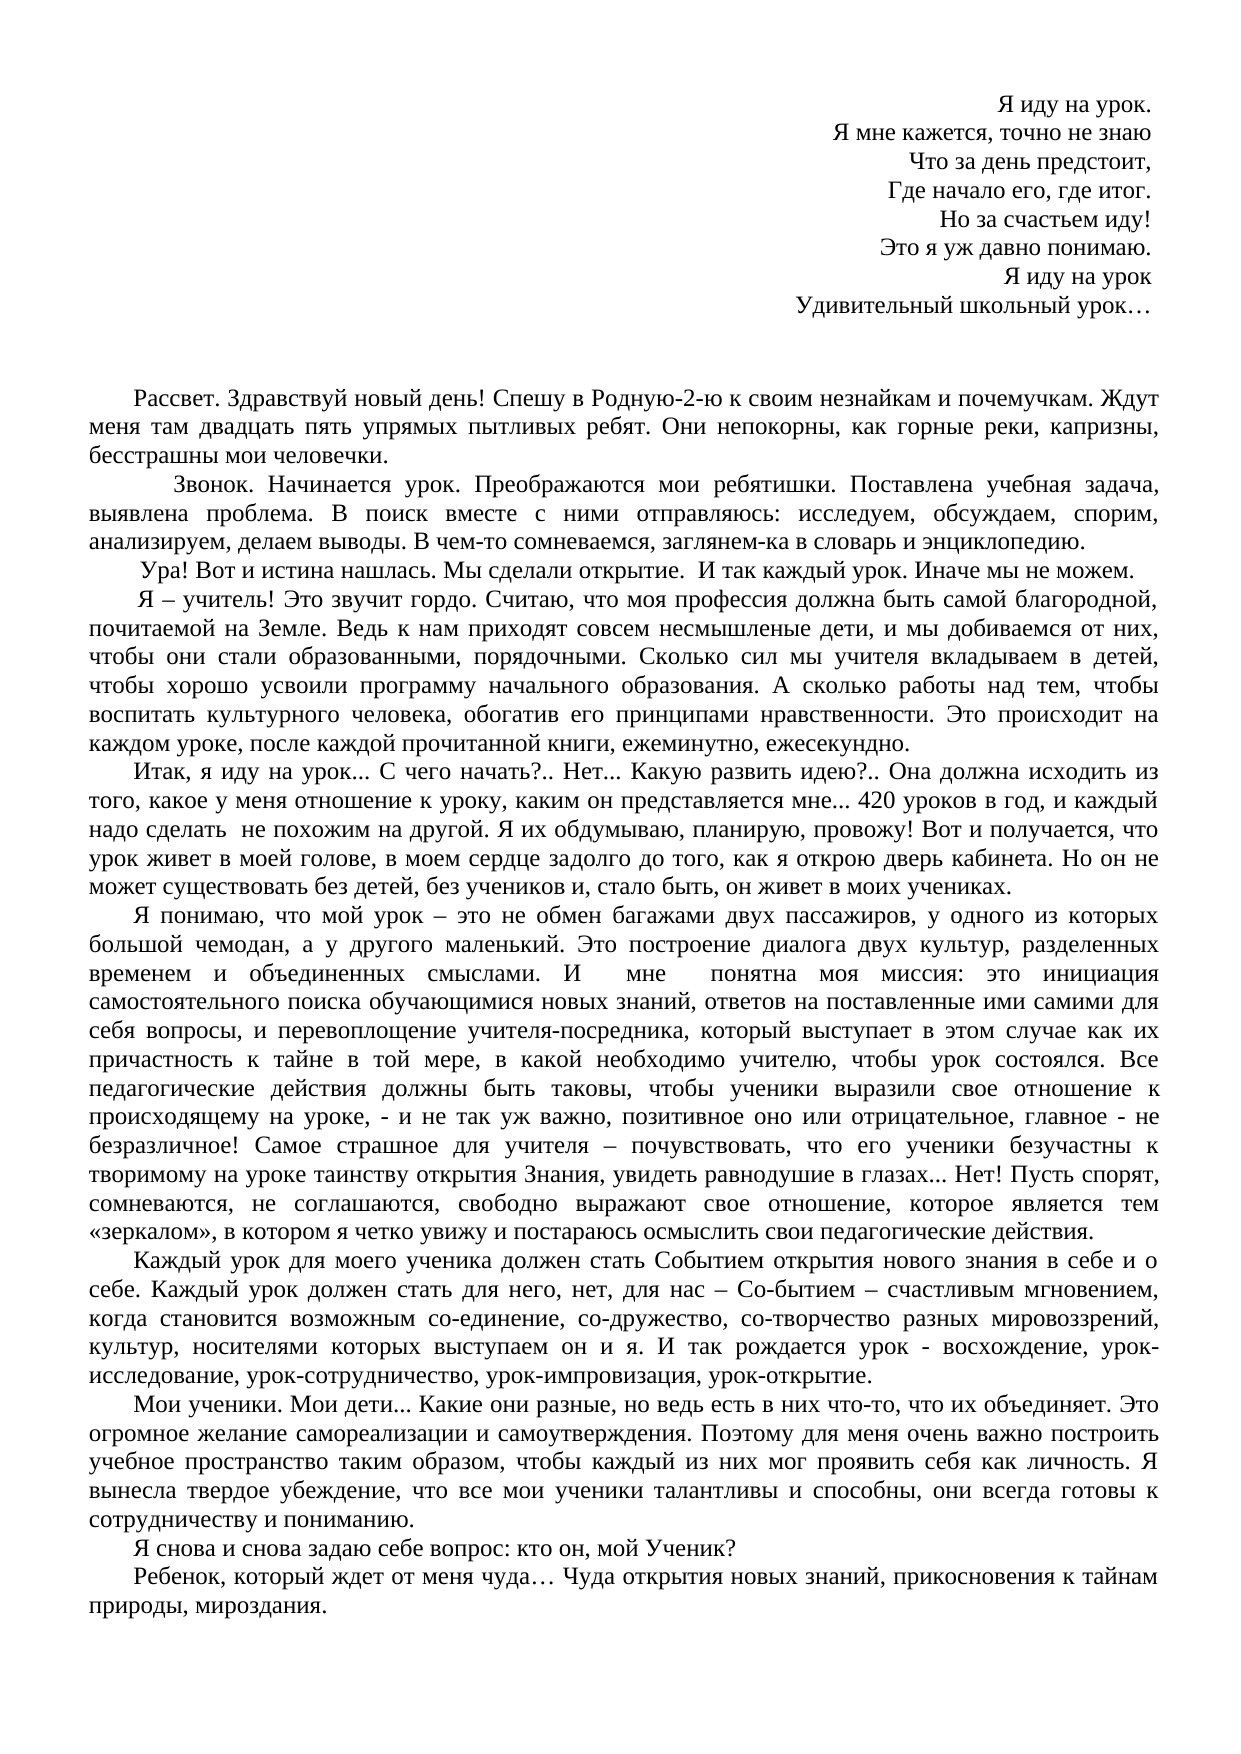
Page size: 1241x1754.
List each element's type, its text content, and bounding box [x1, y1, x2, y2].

text Это я уж давно понимаю. [89, 232, 1152, 261]
text Я иду на урок [89, 261, 1152, 290]
text Я – учитель! Это звучит гордо. Считаю, что моя профессия должна быть самой благородной, почитаемой на Земле. Ведь к нам приходят совсем несмышленые дети, и мы добиваемся от них, чтобы они стали образованными, порядочными. Сколько сил мы учителя вкладываем в детей, чтобы хорошо усвоили программу начального образования. А сколько работы над тем, чтобы воспитать культурного человека, обогатив его принципами нравственности. Это происходит на каждом уроке, после каждой прочитанной книги, ежеминутно, ежесекундно. [89, 584, 1160, 756]
text Рассвет. Здравствуй новый день! Спешу в Родную-2-ю к своим незнайкам и почемучкам. Ждут меня там двадцать пять упрямых пытливых ребят. Они непокорны, как горные реки, капризны, бесстрашны мои человечки. [89, 383, 1160, 469]
text Каждый урок для моего ученика должен стать Событием открытия нового знания в себе и о себе. Каждый урок должен стать для него, нет, для нас – Со-бытием – счастливым мгновением, когда становится возможным со-единение, со-дружество, со-творчество разных мировоззрений, культур, носителями которых выступаем он и я. И так рождается урок - восхождение, урок-исследование, урок-сотрудничество, урок-импровизация, урок-открытие. [89, 1245, 1160, 1389]
text Я снова и снова задаю себе вопрос: кто он, мой Ученик? [89, 1533, 1160, 1561]
text Я понимаю, что мой урок – это не обмен багажами двух пассажиров, у одного из которых большой чемодан, а у другого маленький. Это построение диалога двух культур, разделенных временем и объединенных смыслами. И мне понятна моя миссия: это инициация самостоятельного поиска обучающимися новых знаний, ответов на поставленные ими самими для себя вопросы, и перевоплощение учителя-посредника, который выступает в этом случае как их причастность к тайне в той мере, в какой необходимо учителю, чтобы урок состоялся. Все педагогические действия должны быть таковы, чтобы ученики выразили свое отношение к происходящему на уроке, - и не так уж важно, позитивное оно или отрицательное, главное - не безразличное! Самое страшное для учителя – почувствовать, что его ученики безучастны к творимому на уроке таинству открытия Знания, увидеть равнодушие в глазах... Нет! Пусть спорят, сомневаются, не соглашаются, свободно выражают свое отношение, которое является тем «зеркалом», в котором я четко увижу и постараюсь осмыслить свои педагогические действия. [89, 900, 1160, 1245]
text Но за счастьем иду! [89, 204, 1152, 232]
text Звонок. Начинается урок. Преображаются мои ребятишки. Поставлена учебная задача, выявлена проблема. В поиск вместе с ними отправляюсь: исследуем, обсуждаем, спорим, анализируем, делаем выводы. В чем-то сомневаемся, заглянем-ка в словарь и энциклопедию. [89, 469, 1160, 555]
text Ребенок, который ждет от меня чуда… Чуда открытия новых знаний, прикосновения к тайнам природы, мироздания. [89, 1561, 1160, 1619]
text Что за день предстоит, [89, 146, 1152, 175]
text Ура! Вот и истина нашлась. Мы сделали открытие. И так каждый урок. Иначе мы не можем. [89, 555, 1160, 584]
text Удивительный школьный урок… [89, 290, 1152, 319]
text Я мне кажется, точно не знаю [89, 117, 1152, 146]
text Мои ученики. Мои дети... Какие они разные, но ведь есть в них что-то, что их объединяет. Это огромное желание самореализации и самоутверждения. Поэтому для меня очень важно построить учебное пространство таким образом, чтобы каждый из них мог проявить себя как личность. Я вынесла твердое убеждение, что все мои ученики талантливы и способны, они всегда готовы к сотрудничеству и пониманию. [89, 1389, 1160, 1533]
text Итак, я иду на урок... С чего начать?.. Нет... Какую развить идею?.. Она должна исходить из того, какое у меня отношение к уроку, каким он представляется мне... 420 уроков в год, и каждый надо сделать не похожим на другой. Я их обдумываю, планирую, провожу! Вот и получается, что урок живет в моей голове, в моем сердце задолго до того, как я открою дверь кабинета. Но он не может существовать без детей, без учеников и, стало быть, он живет в моих учениках. [89, 756, 1160, 900]
text Где начало его, где итог. [89, 175, 1152, 204]
text Я иду на урок. [89, 89, 1152, 117]
